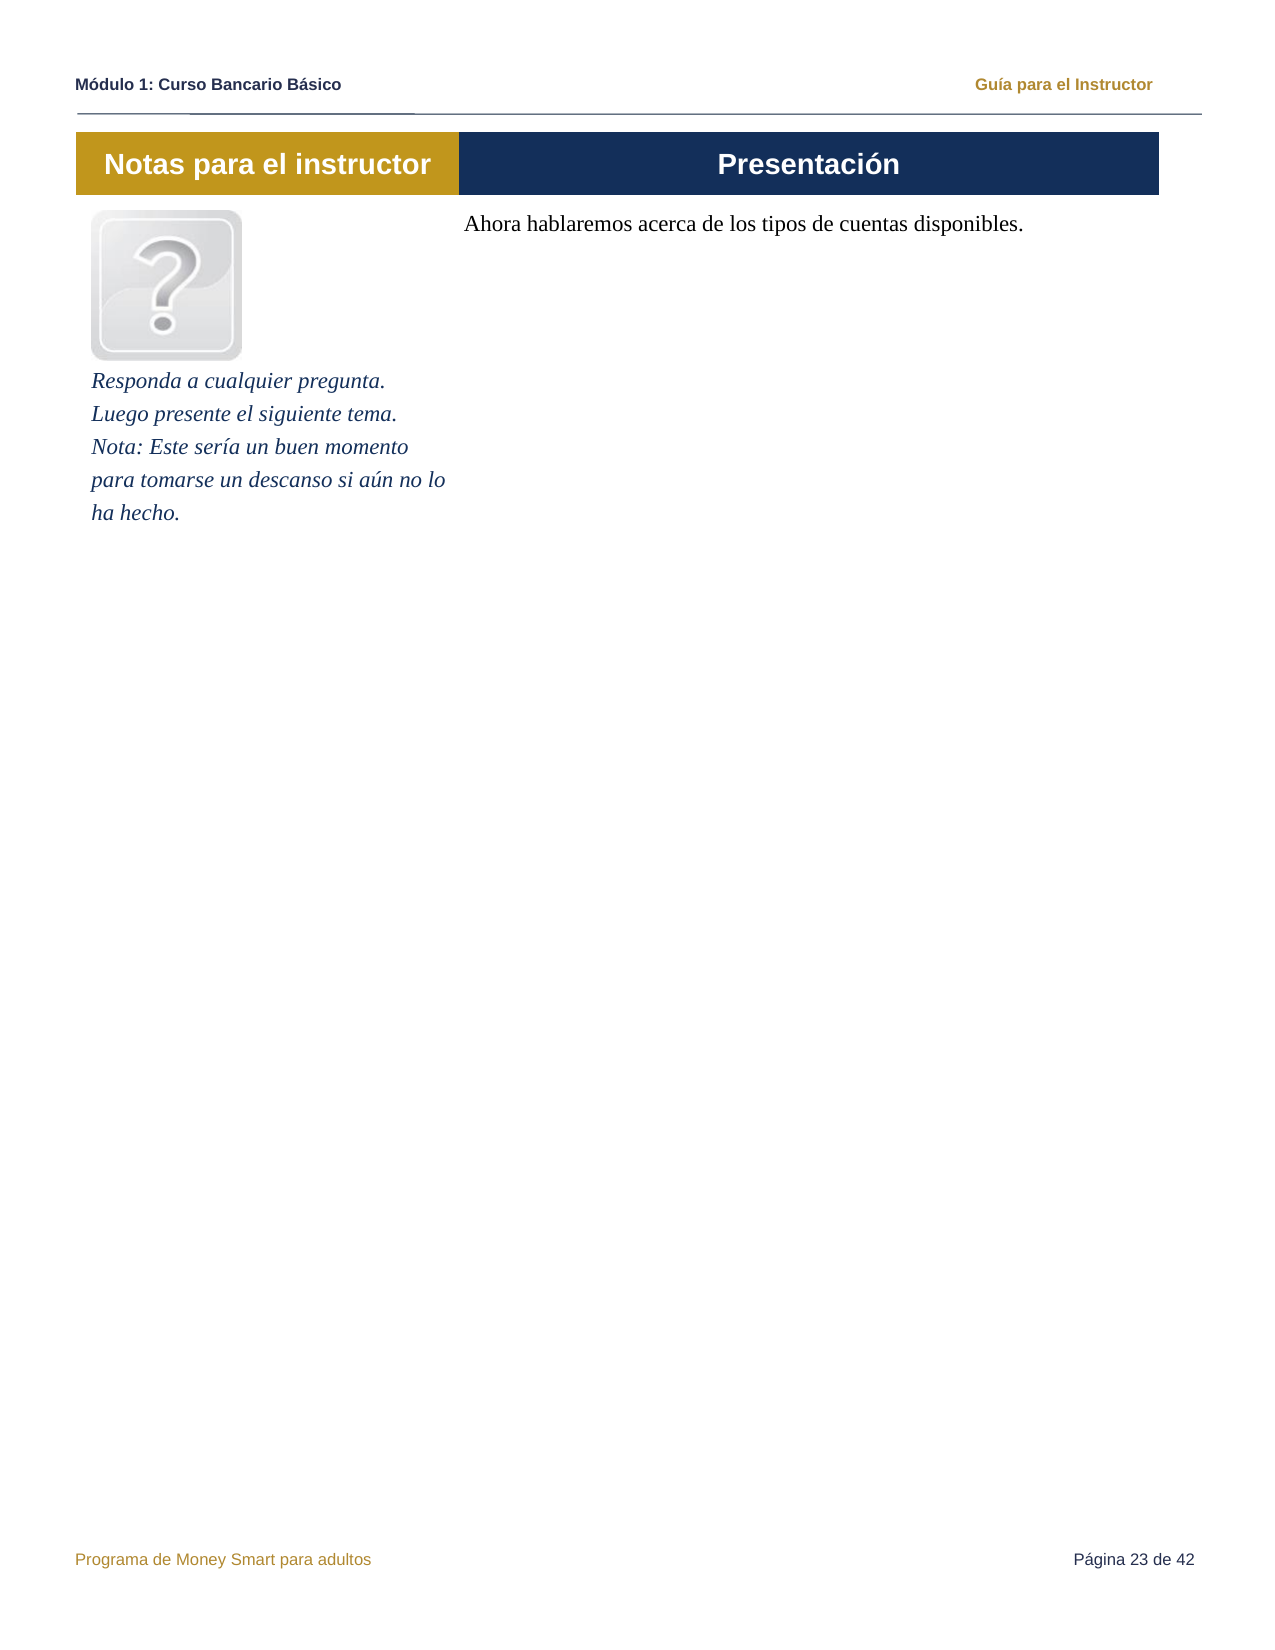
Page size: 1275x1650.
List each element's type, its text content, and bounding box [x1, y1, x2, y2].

table_header Notas para el instructor [76, 132, 459, 195]
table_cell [84, 195, 456, 547]
picture [91, 210, 242, 361]
table_header Presentación [459, 132, 1159, 195]
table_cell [456, 195, 1161, 547]
